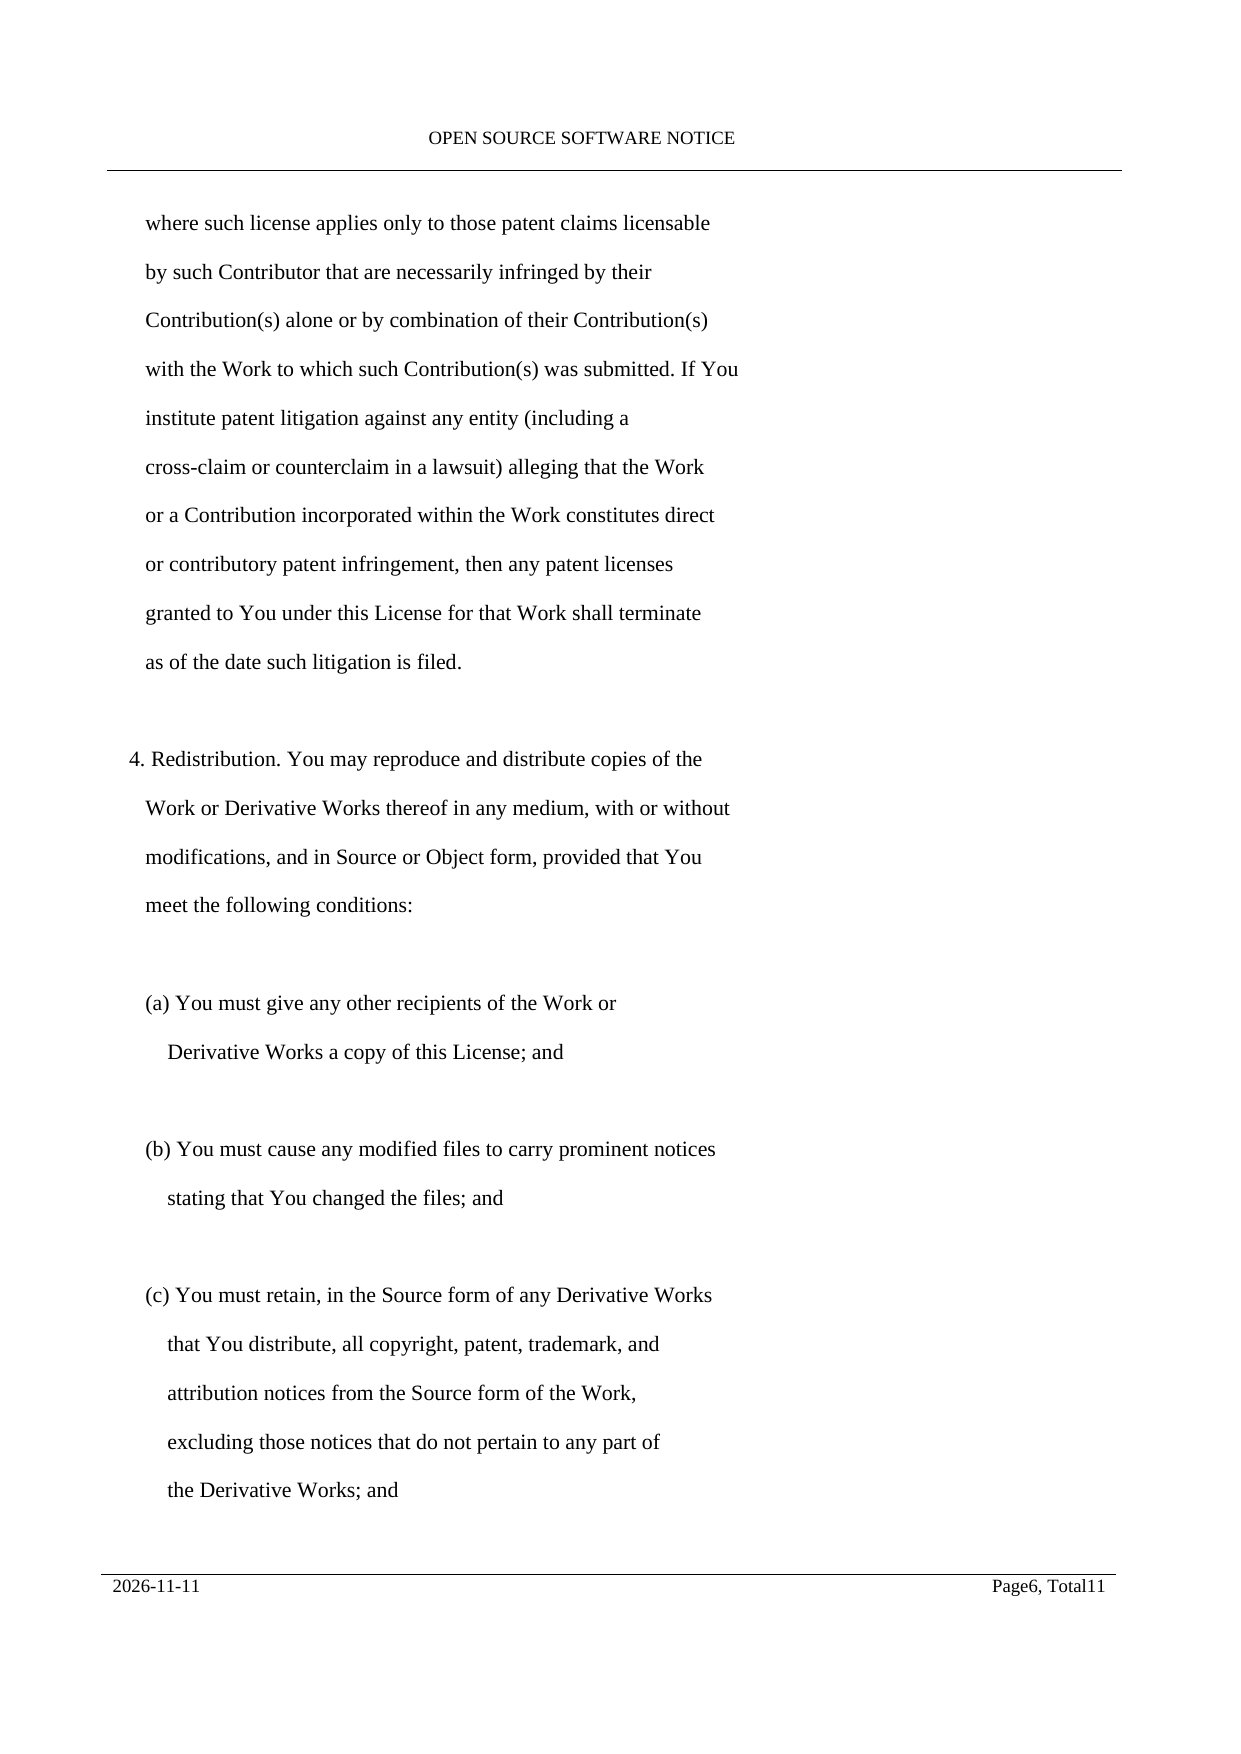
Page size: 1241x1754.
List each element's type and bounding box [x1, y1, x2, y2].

text [112, 206, 1128, 1506]
